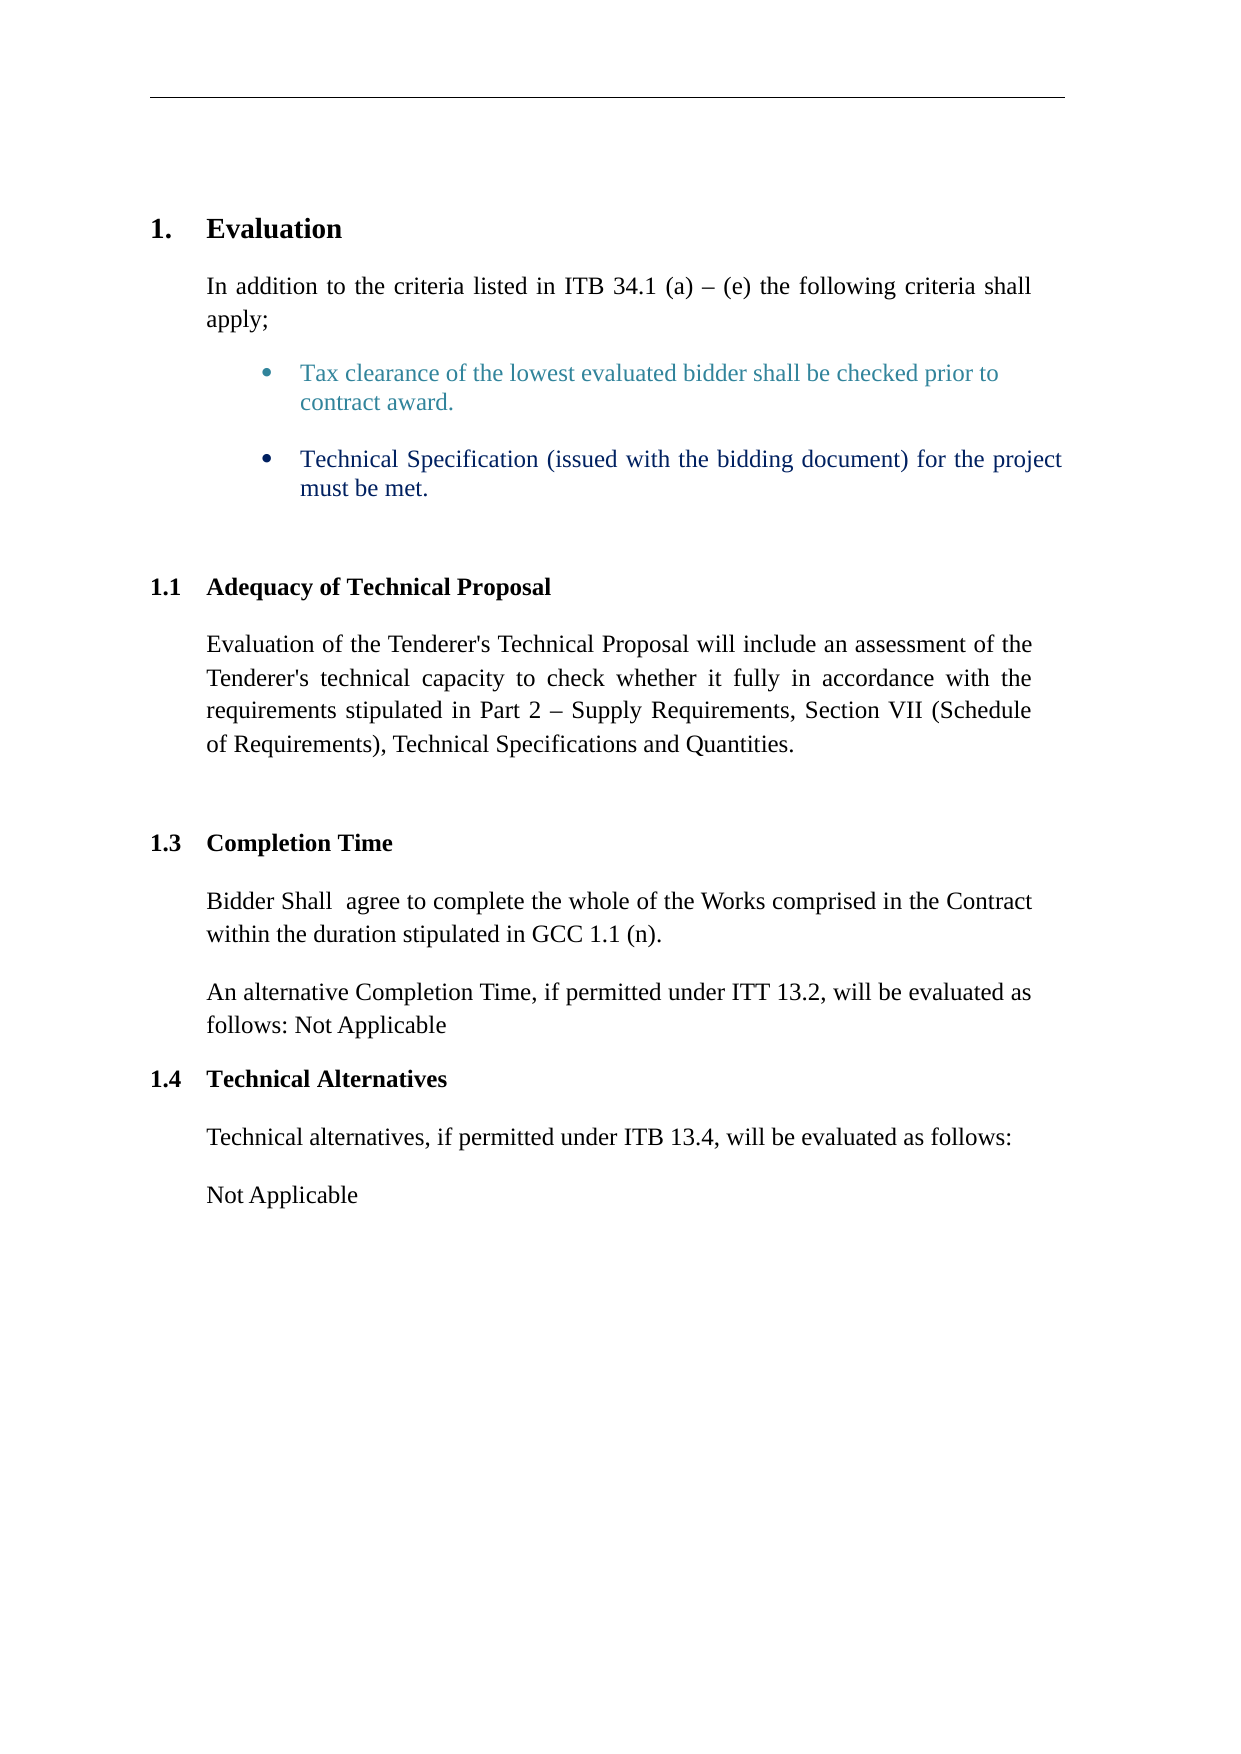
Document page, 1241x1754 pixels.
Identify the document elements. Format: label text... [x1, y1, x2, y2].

subtitle Technical alternatives, if permitted under ITB 13.4, will be evaluated as follows: [206, 1122, 1033, 1151]
text In addition to the criteria listed in ITB 34.1 (a) – (e) the following criteria shall apply; [206, 271, 1033, 333]
list Tax clearance of the lowest evaluated bidder shall be checked prior to contract award. [262, 358, 1063, 415]
subtitle An alternative Completion Time, if permitted under ITT 13.2, will be evaluated as follows: Not Applicable [206, 977, 1033, 1039]
subtitle Bidder Shall agree to complete the whole of the Works comprised in the Contract within the duration stipulated in GCC 1.1 (n). [206, 886, 1033, 948]
subtitle Not Applicable [206, 1180, 1033, 1209]
subtitle 1. Evaluation [150, 212, 1063, 245]
subtitle 1.3 Completion Time [150, 828, 1033, 857]
subtitle 1.4 Technical Alternatives [150, 1064, 1033, 1093]
subtitle Evaluation of the Tenderer's Technical Proposal will include an assessment of the Tenderer's technical capacity to check whether it fully in accordance with the requirements stipulated in Part 2 – Supply Requirements, Section VII (Schedule of Requirements), Technical Specifications and Quantities. [206, 629, 1033, 757]
list Technical Specification (issued with the bidding document) for the project must be met. [262, 444, 1063, 502]
subtitle 1.1 Adequacy of Technical Proposal [150, 572, 1033, 600]
